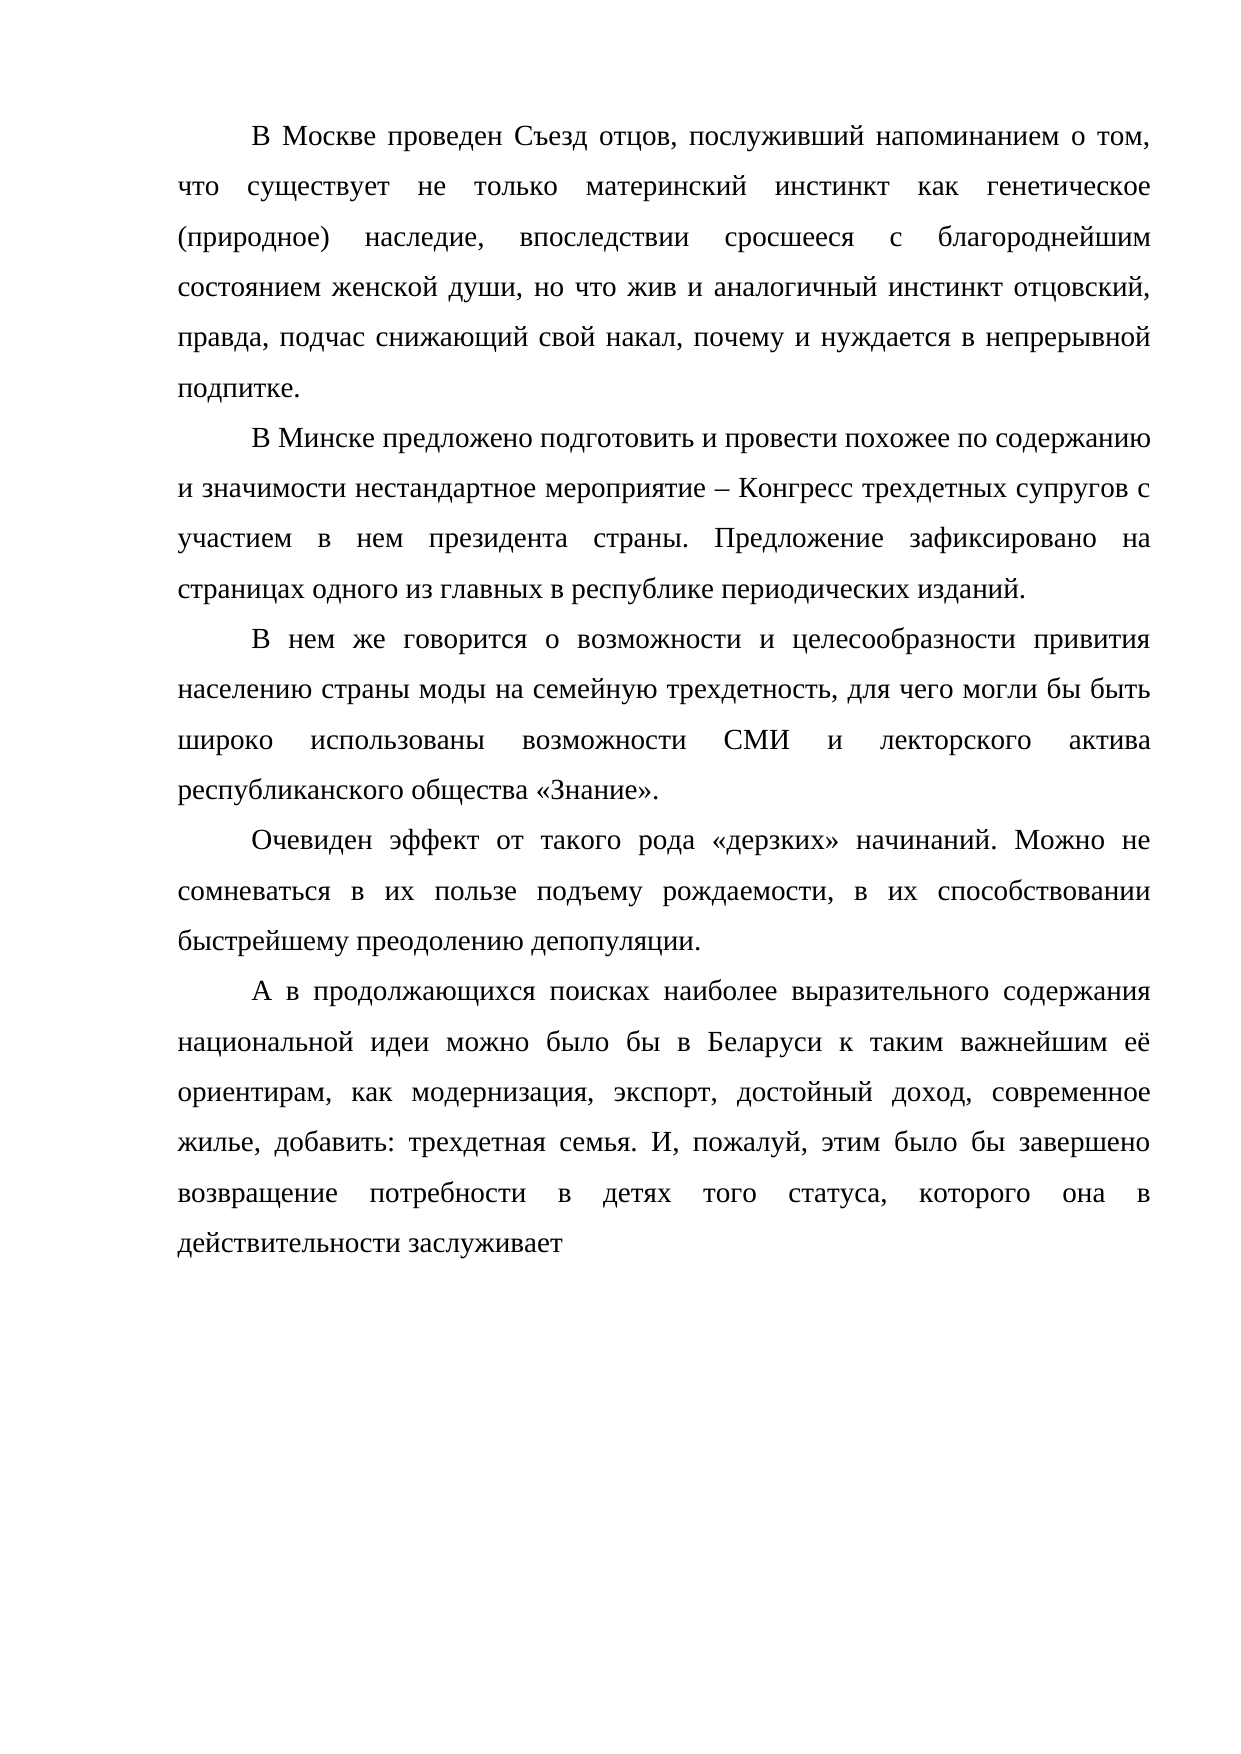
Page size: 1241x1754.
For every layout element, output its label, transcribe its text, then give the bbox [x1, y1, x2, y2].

text В Минске предложено подготовить и провести похожее по содержанию и значимости нестандартное мероприятие – Конгресс трехдетных супругов с участием в нем президента страны. Предложение зафиксировано на страницах одного из главных в республике периодических изданий. [177, 420, 1152, 604]
text Очевиден эффект от такого рода «дерзких» начинаний. Можно не сомневаться в их пользе подъему рождаемости, в их способствовании быстрейшему преодолению депопуляции. [177, 822, 1152, 957]
text В нем же говорится о возможности и целесообразности привития населению страны моды на семейную трехдетность, для чего могли бы быть широко использованы возможности СМИ и лекторского актива республиканского общества «Знание». [177, 621, 1152, 806]
text В Москве проведен Съезд отцов, послуживший напоминанием о том, что существует не только материнский инстинкт как генетическое (природное) наследие, впоследствии сросшееся с благороднейшим состоянием женской души, но что жив и аналогичный инстинкт отцовский, правда, подчас снижающий свой накал, почему и нуждается в непрерывной подпитке. [177, 118, 1152, 403]
text А в продолжающихся поисках наиболее выразительного содержания национальной идеи можно было бы в Беларуси к таким важнейшим её ориентирам, как модернизация, экспорт, достойный доход, современное жилье, добавить: трехдетная семья. И, пожалуй, этим было бы завершено возвращение потребности в детях того статуса, которого она в действительности заслуживает [177, 973, 1152, 1258]
